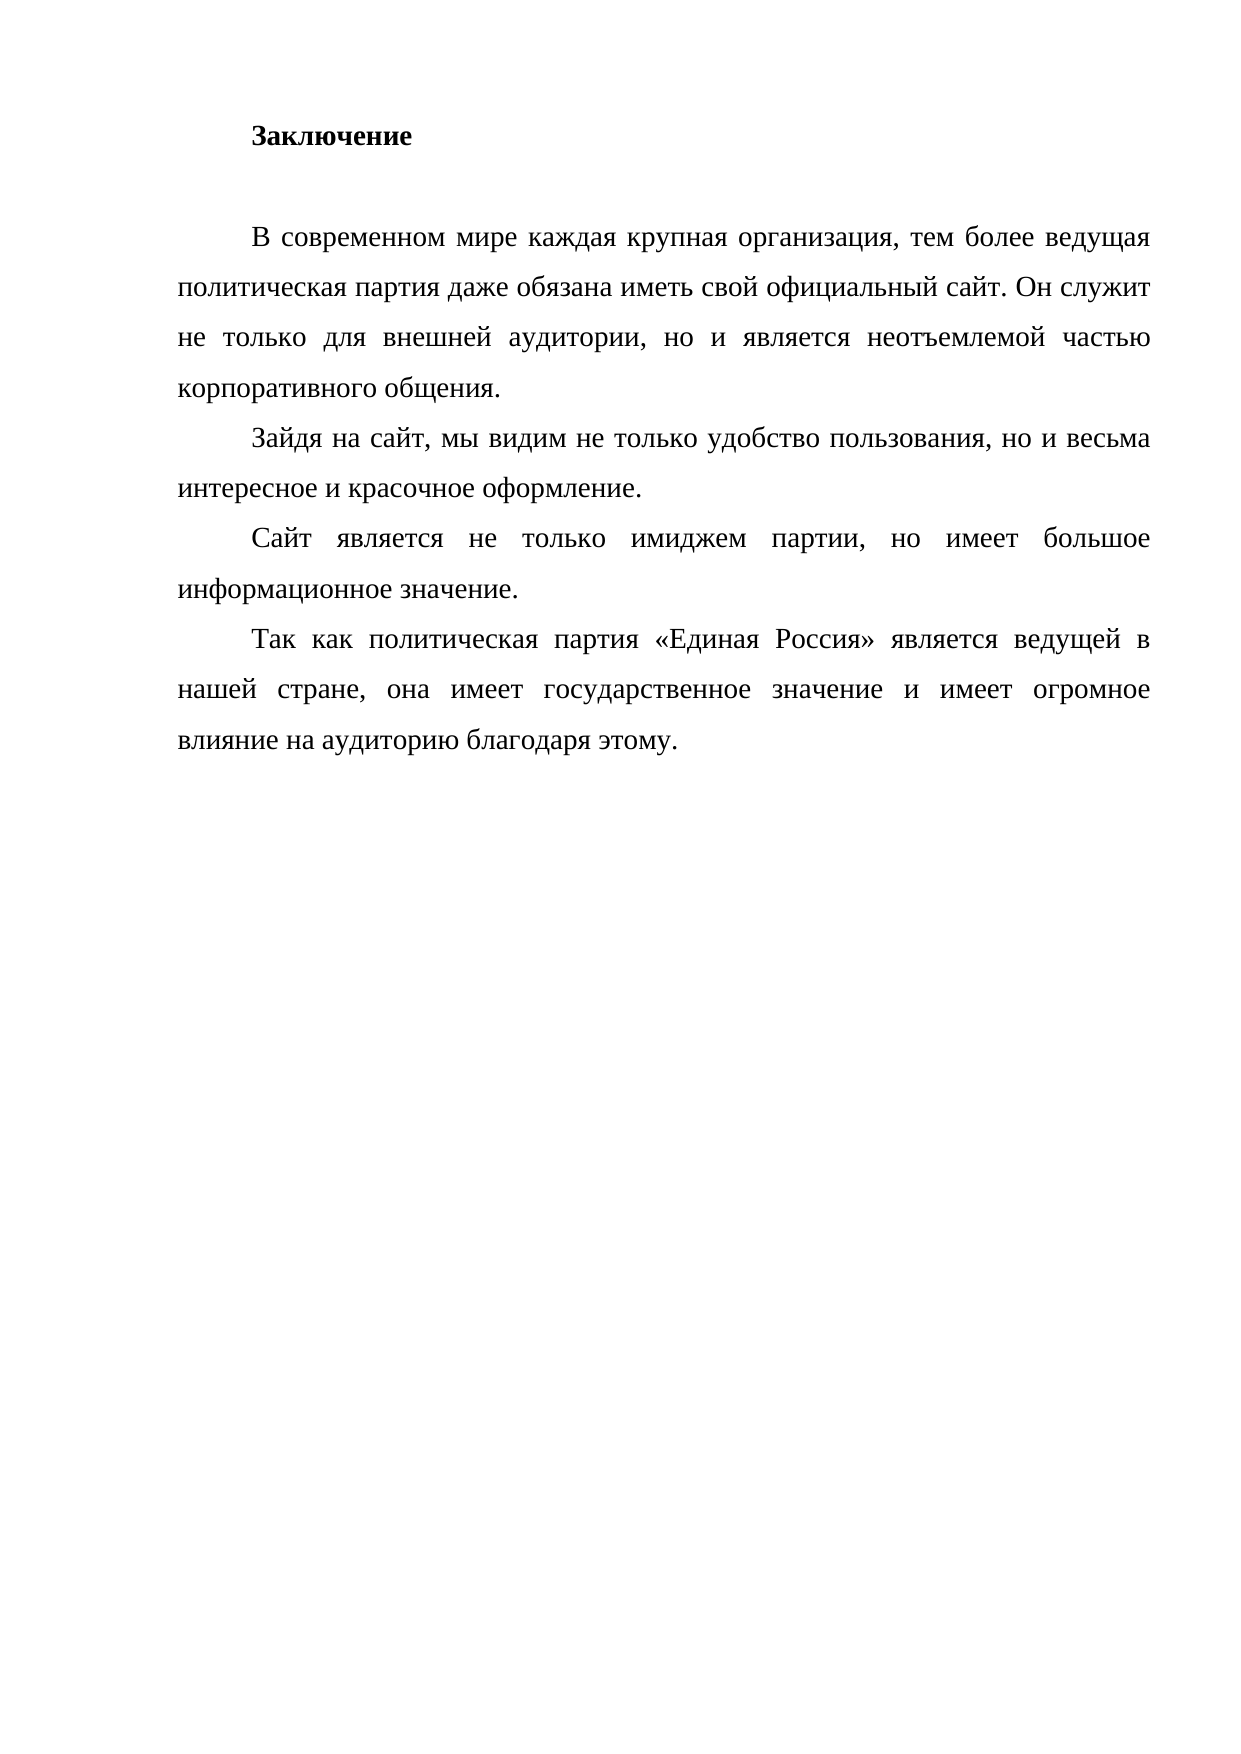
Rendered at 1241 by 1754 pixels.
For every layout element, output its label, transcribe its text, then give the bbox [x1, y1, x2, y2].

text Зайдя на сайт, мы видим не только удобство пользования, но и весьма интересное и красочное оформление. [177, 420, 1152, 504]
text Так как политическая партия «Единая Россия» является ведущей в нашей стране, она имеет государственное значение и имеет огромное влияние на аудиторию благодаря этому. [177, 621, 1152, 755]
text Сайт является не только имиджем партии, но имеет большое информационное значение. [177, 521, 1152, 604]
text Заключение [177, 118, 1152, 152]
text В современном мире каждая крупная организация, тем более ведущая политическая партия даже обязана иметь свой официальный сайт. Он служит не только для внешней аудитории, но и является неотъемлемой частью корпоративного общения. [177, 219, 1152, 403]
